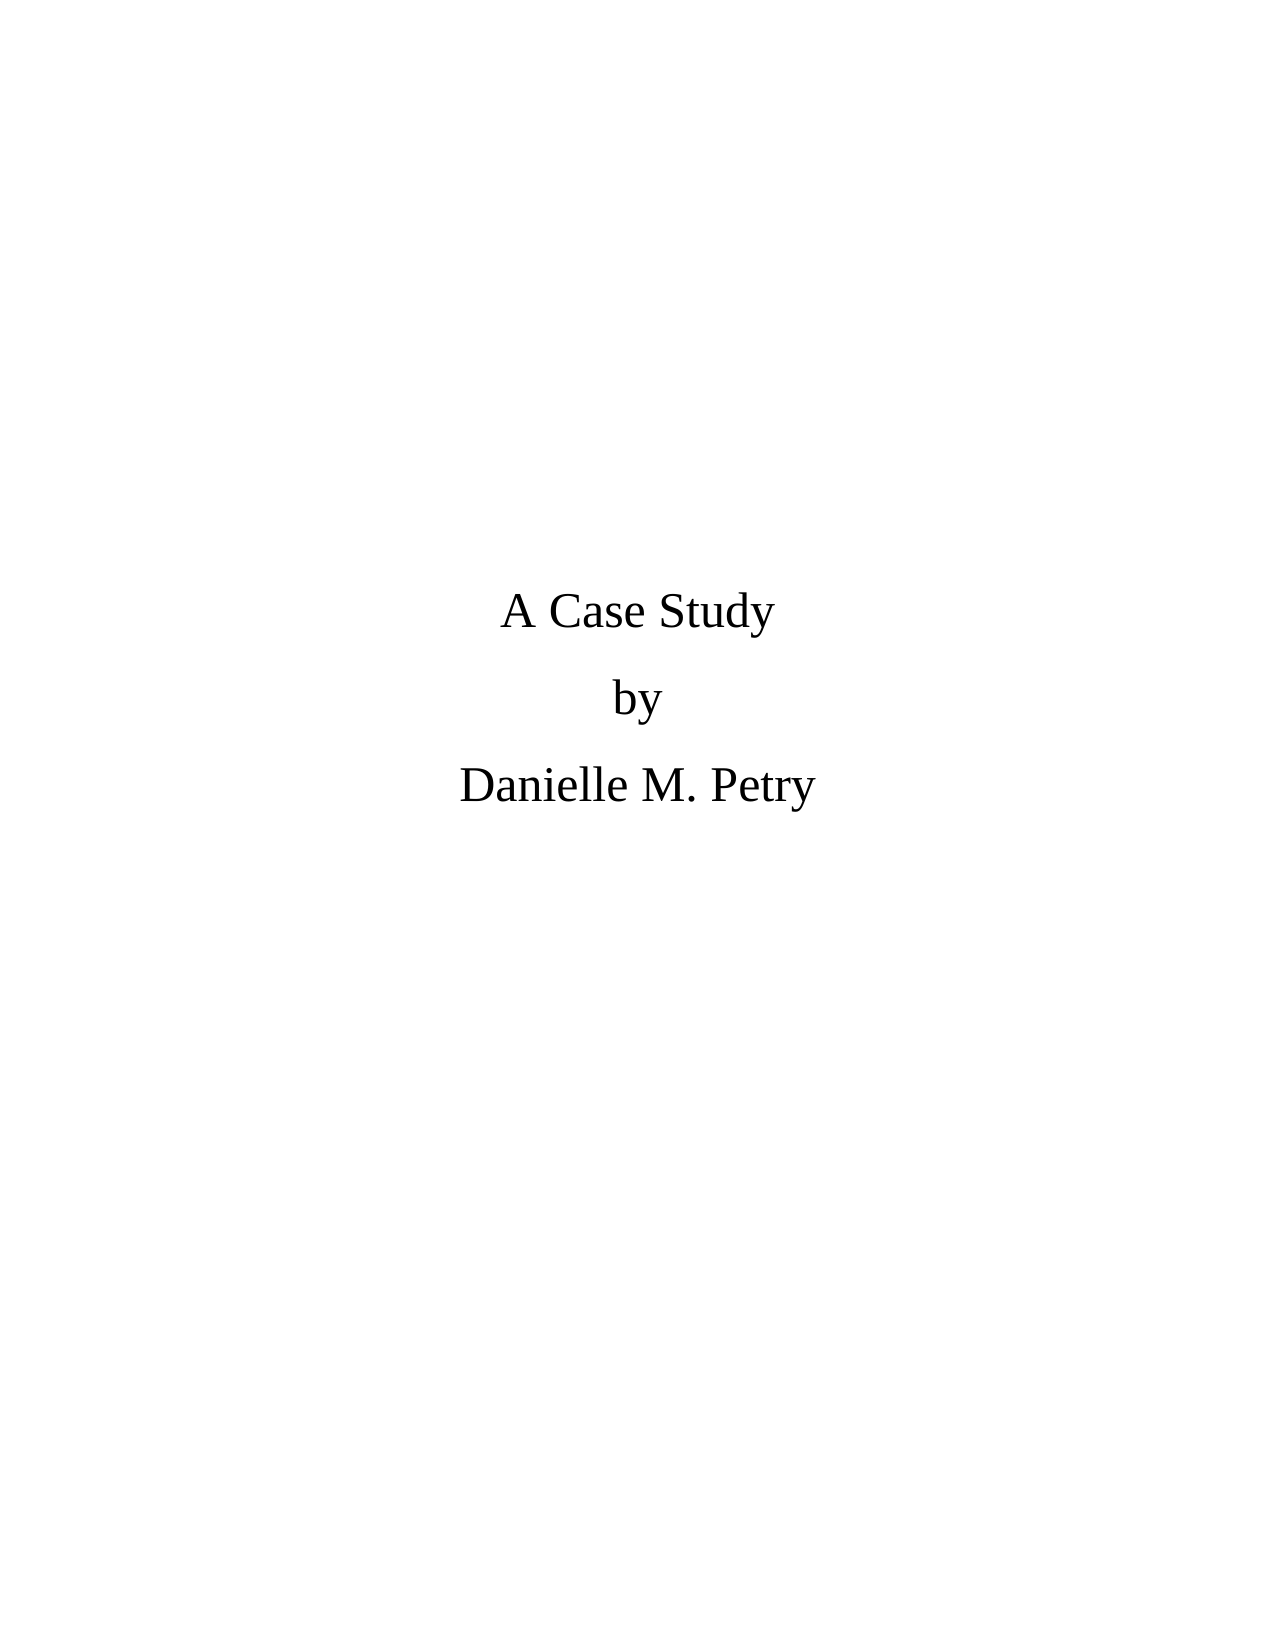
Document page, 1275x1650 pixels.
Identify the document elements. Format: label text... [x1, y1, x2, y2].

text Danielle M. Petry [150, 754, 1125, 812]
text A Case Study [150, 581, 1125, 638]
text by [150, 668, 1125, 725]
